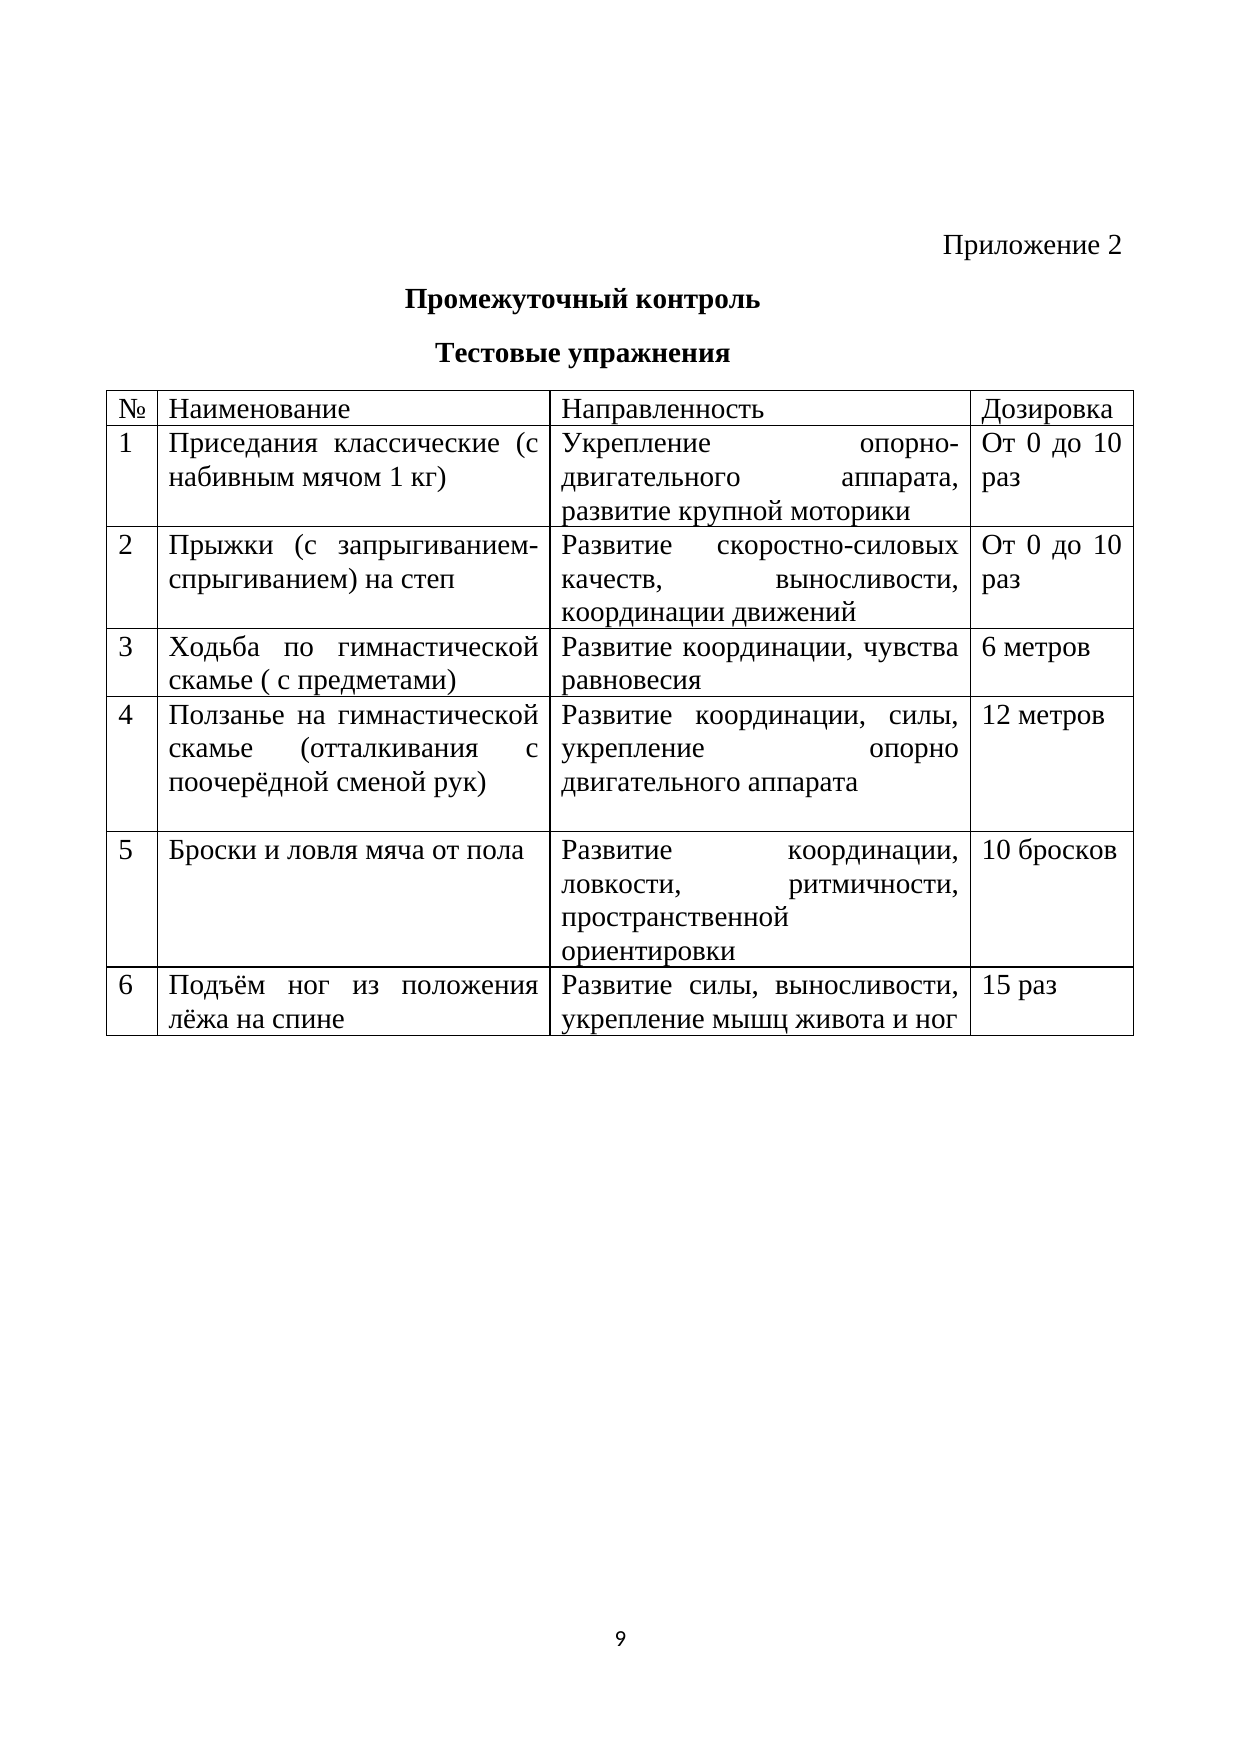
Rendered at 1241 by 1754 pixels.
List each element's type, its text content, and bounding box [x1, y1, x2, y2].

table_cell 12 метров [971, 697, 1133, 831]
table_cell Броски и ловля мяча от пола [158, 832, 549, 966]
table_cell Развитие силы, выносливости, укрепление мышц живота и ног [551, 968, 970, 1034]
table_cell От 0 до 10 раз [971, 426, 1133, 526]
table_cell Развитие координации, ловкости, ритмичности, пространственной ориентировки [551, 832, 970, 966]
table_cell 5 [107, 832, 157, 966]
table_header Наименование [158, 391, 549, 424]
table_cell 1 [107, 426, 157, 526]
table_cell Ползанье на гимнастической скамье (отталкивания с поочерёдной сменой рук) [158, 697, 549, 831]
table_cell Развитие скоростно-силовых качеств, выносливости, координации движений [551, 527, 970, 628]
table_header Дозировка [971, 391, 1133, 424]
table_cell 15 раз [971, 968, 1133, 1034]
table_cell Подъём ног из положения лёжа на спине [158, 968, 549, 1034]
table_header Направленность [551, 391, 970, 424]
table_cell От 0 до 10 раз [971, 527, 1133, 628]
text Промежуточный контроль [43, 281, 1122, 315]
table_cell Укрепление опорно-двигательного аппарата, развитие крупной моторики [551, 426, 970, 526]
table_cell Развитие координации, чувства равновесия [551, 629, 970, 696]
table_cell 3 [107, 629, 157, 696]
table_cell 6 метров [971, 629, 1133, 696]
table_header № [107, 391, 157, 424]
text Тестовые упражнения [43, 336, 1122, 369]
table_cell 2 [107, 527, 157, 628]
table_cell Прыжки (с запрыгиванием-спрыгиванием) на степ [158, 527, 549, 628]
table_cell 4 [107, 697, 157, 831]
text Приложение 2 [118, 227, 1122, 260]
table_cell 10 бросков [971, 832, 1133, 966]
table_cell Приседания классические (с набивным мячом 1 кг) [158, 426, 549, 526]
table_cell Развитие координации, силы, укрепление опорно двигательного аппарата [551, 697, 970, 831]
table_cell Ходьба по гимнастической скамье ( с предметами) [158, 629, 549, 696]
table_cell 6 [107, 968, 157, 1034]
